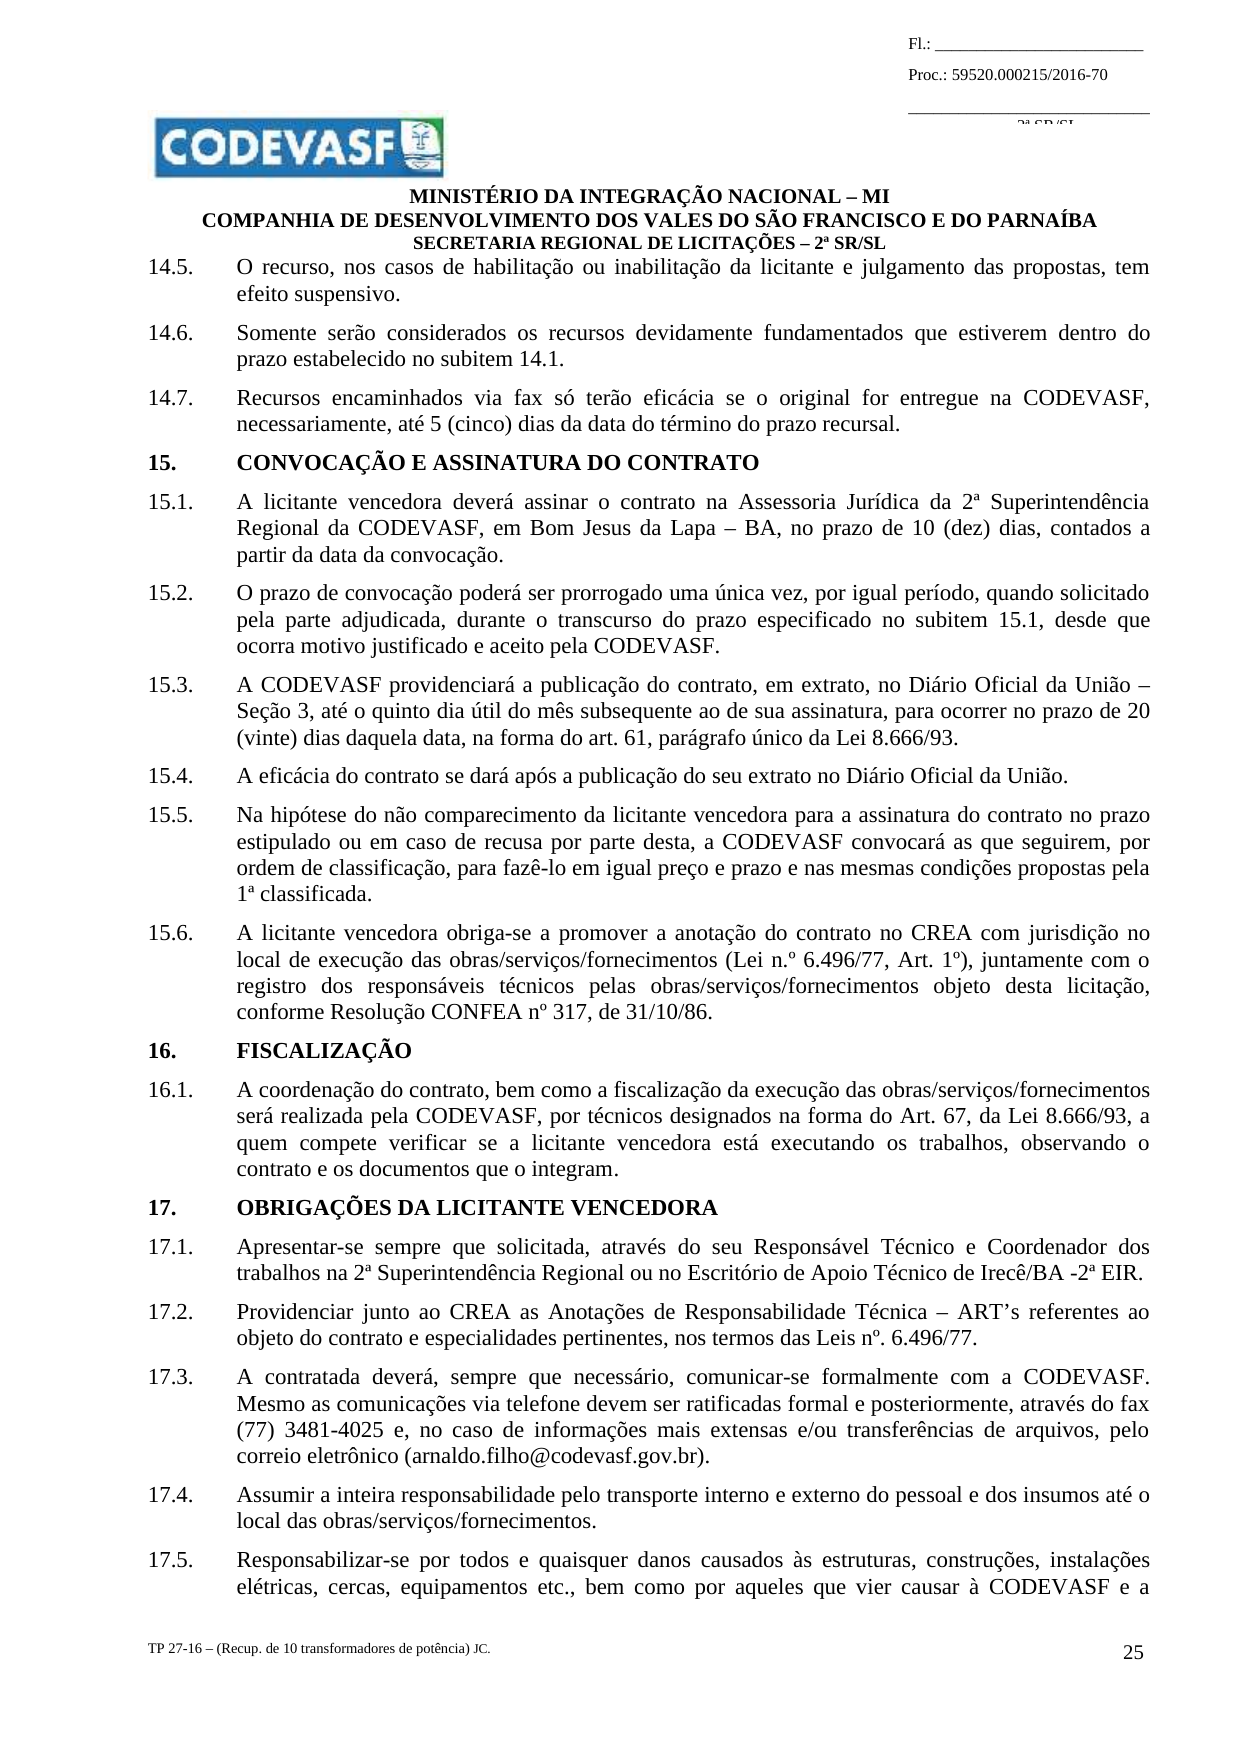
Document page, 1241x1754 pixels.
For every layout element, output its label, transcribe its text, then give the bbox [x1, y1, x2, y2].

picture [147, 110, 450, 184]
list O recurso, nos casos de habilitação ou inabilitação da licitante e julgamento das propostas, tem efeito suspensivo. [148, 253, 1152, 306]
list A licitante vencedora deverá assinar o contrato na Assessoria Jurídica da 2ª Superintendência Regional da CODEVASF, em Bom Jesus da Lapa – BA, no prazo de 10 (dez) dias, contados a partir da data da convocação. [148, 488, 1152, 567]
list A contratada deverá, sempre que necessário, comunicar-se formalmente com a CODEVASF. Mesmo as comunicações via telefone devem ser ratificadas formal e posteriormente, através do fax (77) 3481-4025 e, no caso de informações mais extensas e/ou transferências de arquivos, pelo correio eletrônico (arnaldo.filho@codevasf.gov.br). [148, 1363, 1152, 1469]
list O prazo de convocação poderá ser prorrogado uma única vez, por igual período, quando solicitado pela parte adjudicada, durante o transcurso do prazo especificado no subitem 15.1, desde que ocorra motivo justificado e aceito pela CODEVASF. [148, 579, 1152, 658]
list CONVOCAÇÃO E ASSINATURA DO CONTRATO [148, 449, 1152, 475]
list FISCALIZAÇÃO [148, 1037, 1152, 1064]
list A eficácia do contrato se dará após a publicação do seu extrato no Diário Oficial da União. [148, 763, 1152, 789]
list A coordenação do contrato, bem como a fiscalização da execução das obras/serviços/fornecimentos será realizada pela CODEVASF, por técnicos designados na forma do Art. 67, da Lei 8.666/93, a quem compete verificar se a licitante vencedora está executando os trabalhos, observando o contrato e os documentos que o integram. [148, 1076, 1152, 1182]
list Providenciar junto ao CREA as Anotações de Responsabilidade Técnica – ART’s referentes ao objeto do contrato e especialidades pertinentes, nos termos das Leis nº. 6.496/77. [148, 1298, 1152, 1351]
list Somente serão considerados os recursos devidamente fundamentados que estiverem dentro do prazo estabelecido no subitem 14.1. [148, 319, 1152, 371]
list A CODEVASF providenciará a publicação do contrato, em extrato, no Diário Oficial da União – Seção 3, até o quinto dia útil do mês subsequente ao de sua assinatura, para ocorrer no prazo de 20 (vinte) dias daquela data, na forma do art. 61, parágrafo único da Lei 8.666/93. [148, 671, 1152, 750]
list A licitante vencedora obriga-se a promover a anotação do contrato no CREA com jurisdição no local de execução das obras/serviços/fornecimentos (Lei n.º 6.496/77, Art. 1º), juntamente com o registro dos responsáveis técnicos pelas obras/serviços/fornecimentos objeto desta licitação, conforme Resolução CONFEA nº 317, de 31/10/86. [148, 919, 1152, 1025]
list Na hipótese do não comparecimento da licitante vencedora para a assinatura do contrato no prazo estipulado ou em caso de recusa por parte desta, a CODEVASF convocará as que seguirem, por ordem de classificação, para fazê-lo em igual preço e prazo e nas mesmas condições propostas pela 1ª classificada. [148, 801, 1152, 907]
list Apresentar-se sempre que solicitada, através do seu Responsável Técnico e Coordenador dos trabalhos na 2ª Superintendência Regional ou no Escritório de Apoio Técnico de Irecê/BA -2ª EIR. [148, 1233, 1152, 1286]
list Assumir a inteira responsabilidade pelo transporte interno e externo do pessoal e dos insumos até o local das obras/serviços/fornecimentos. [148, 1481, 1152, 1534]
list OBRIGAÇÕES DA LICITANTE VENCEDORA [148, 1194, 1152, 1220]
list Recursos encaminhados via fax só terão eficácia se o original for entregue na CODEVASF, necessariamente, até 5 (cinco) dias da data do término do prazo recursal. [148, 384, 1152, 437]
